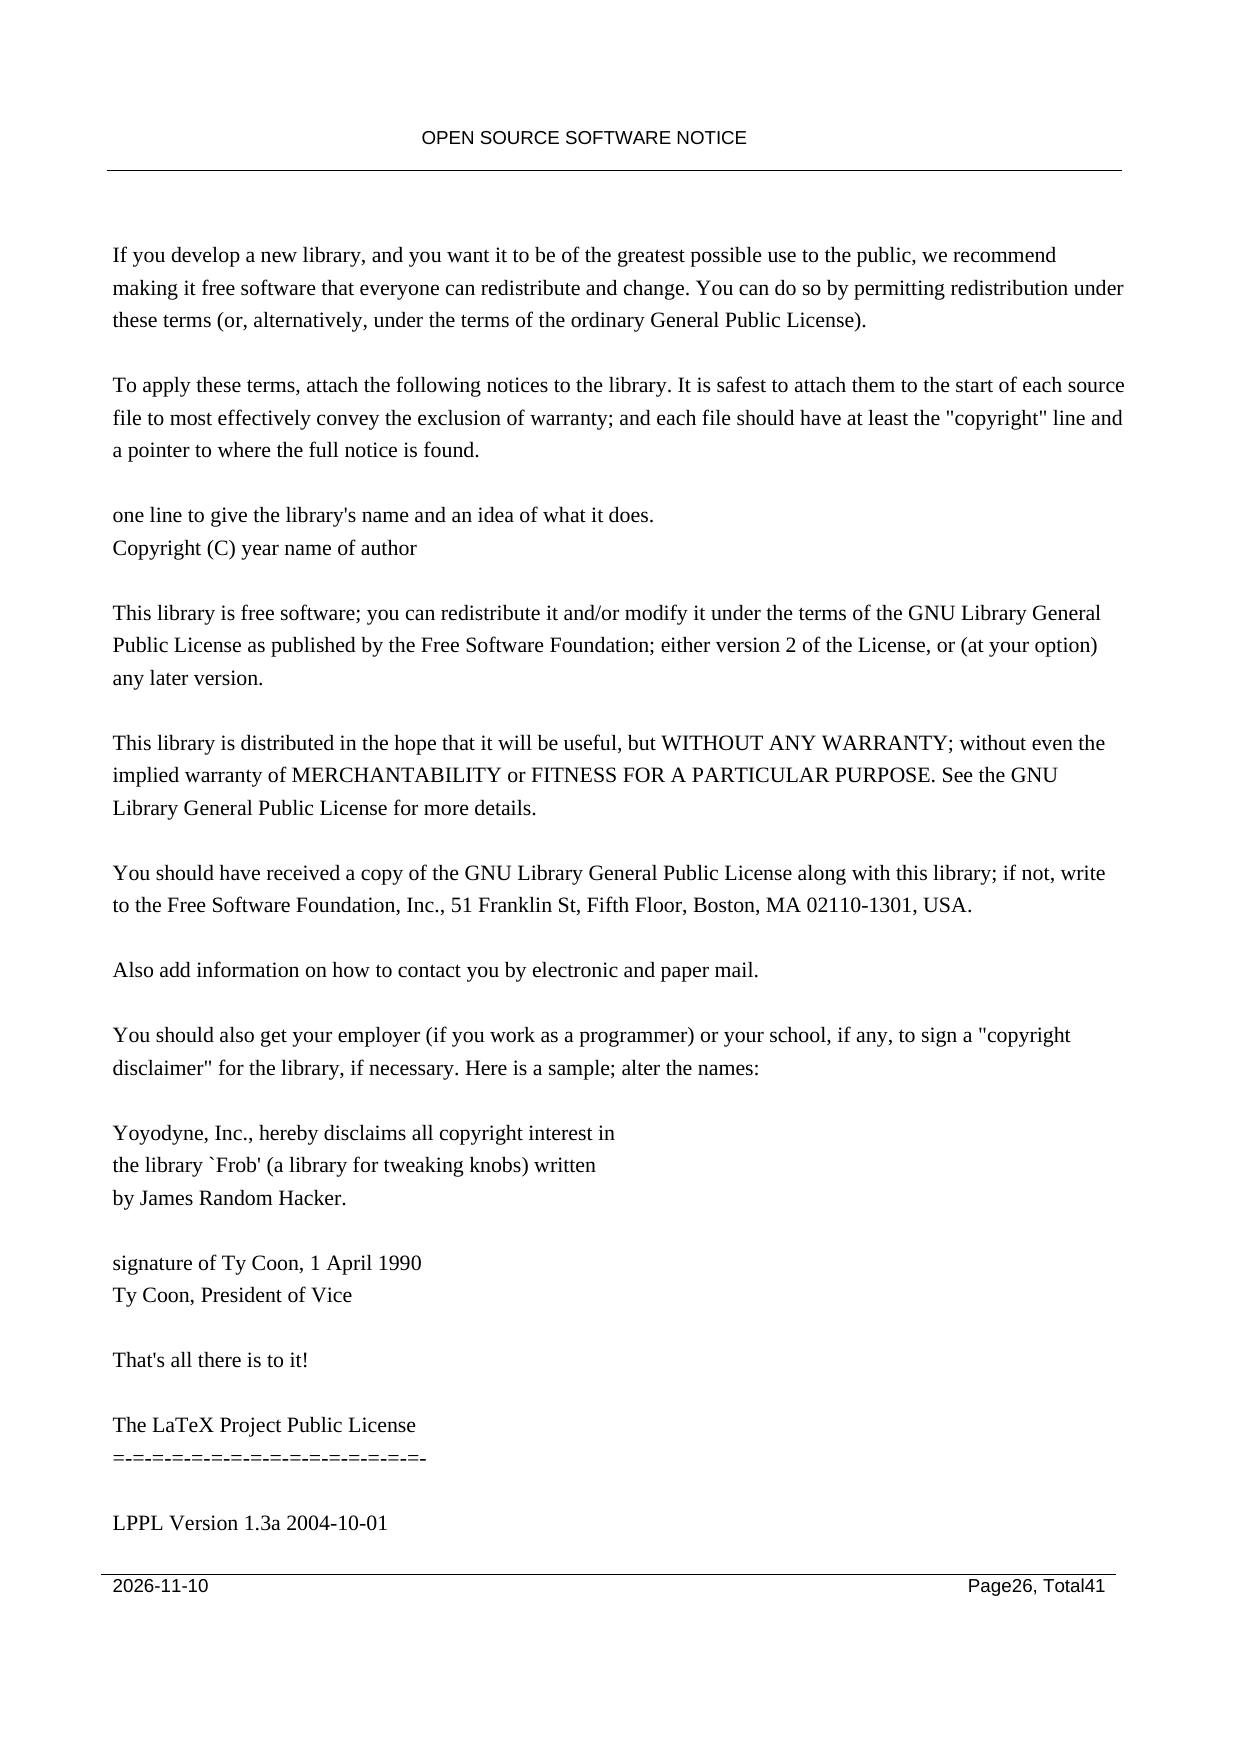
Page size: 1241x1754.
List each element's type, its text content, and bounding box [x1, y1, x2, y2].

text LPPL Version 1.3a 2004-10-01 [112, 1506, 1128, 1539]
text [112, 206, 1128, 1441]
text =-=-=-=-=-=-=-=-=-=-=-=-=-=-=-=- [112, 1441, 1128, 1474]
